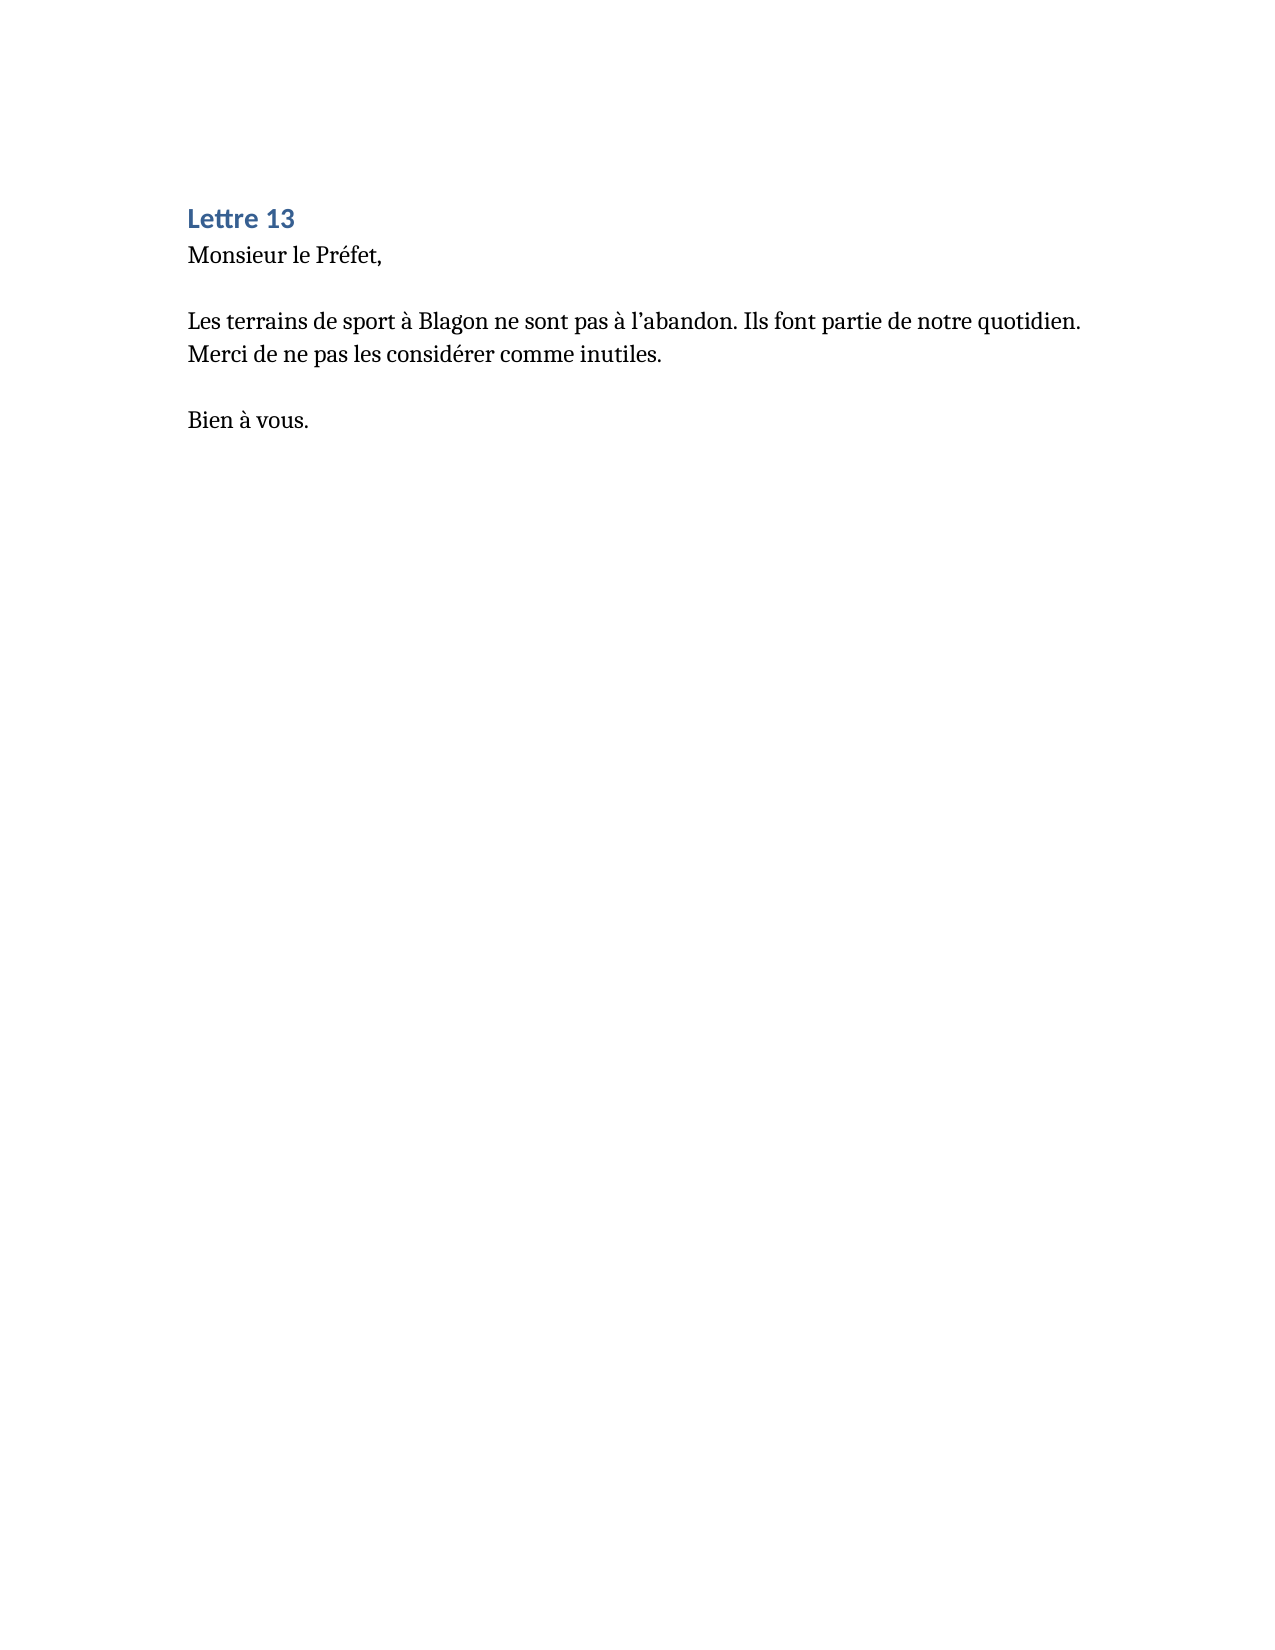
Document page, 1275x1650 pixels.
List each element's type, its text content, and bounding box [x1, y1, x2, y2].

subtitle Lettre 13 [187, 200, 1087, 236]
text Monsieur le Préfet, Les terrains de sport à Blagon ne sont pas à l’abandon. Ils font partie de notre quotidien. Merci de ne pas les considérer comme inutiles. Bien à vous. [187, 241, 1087, 435]
